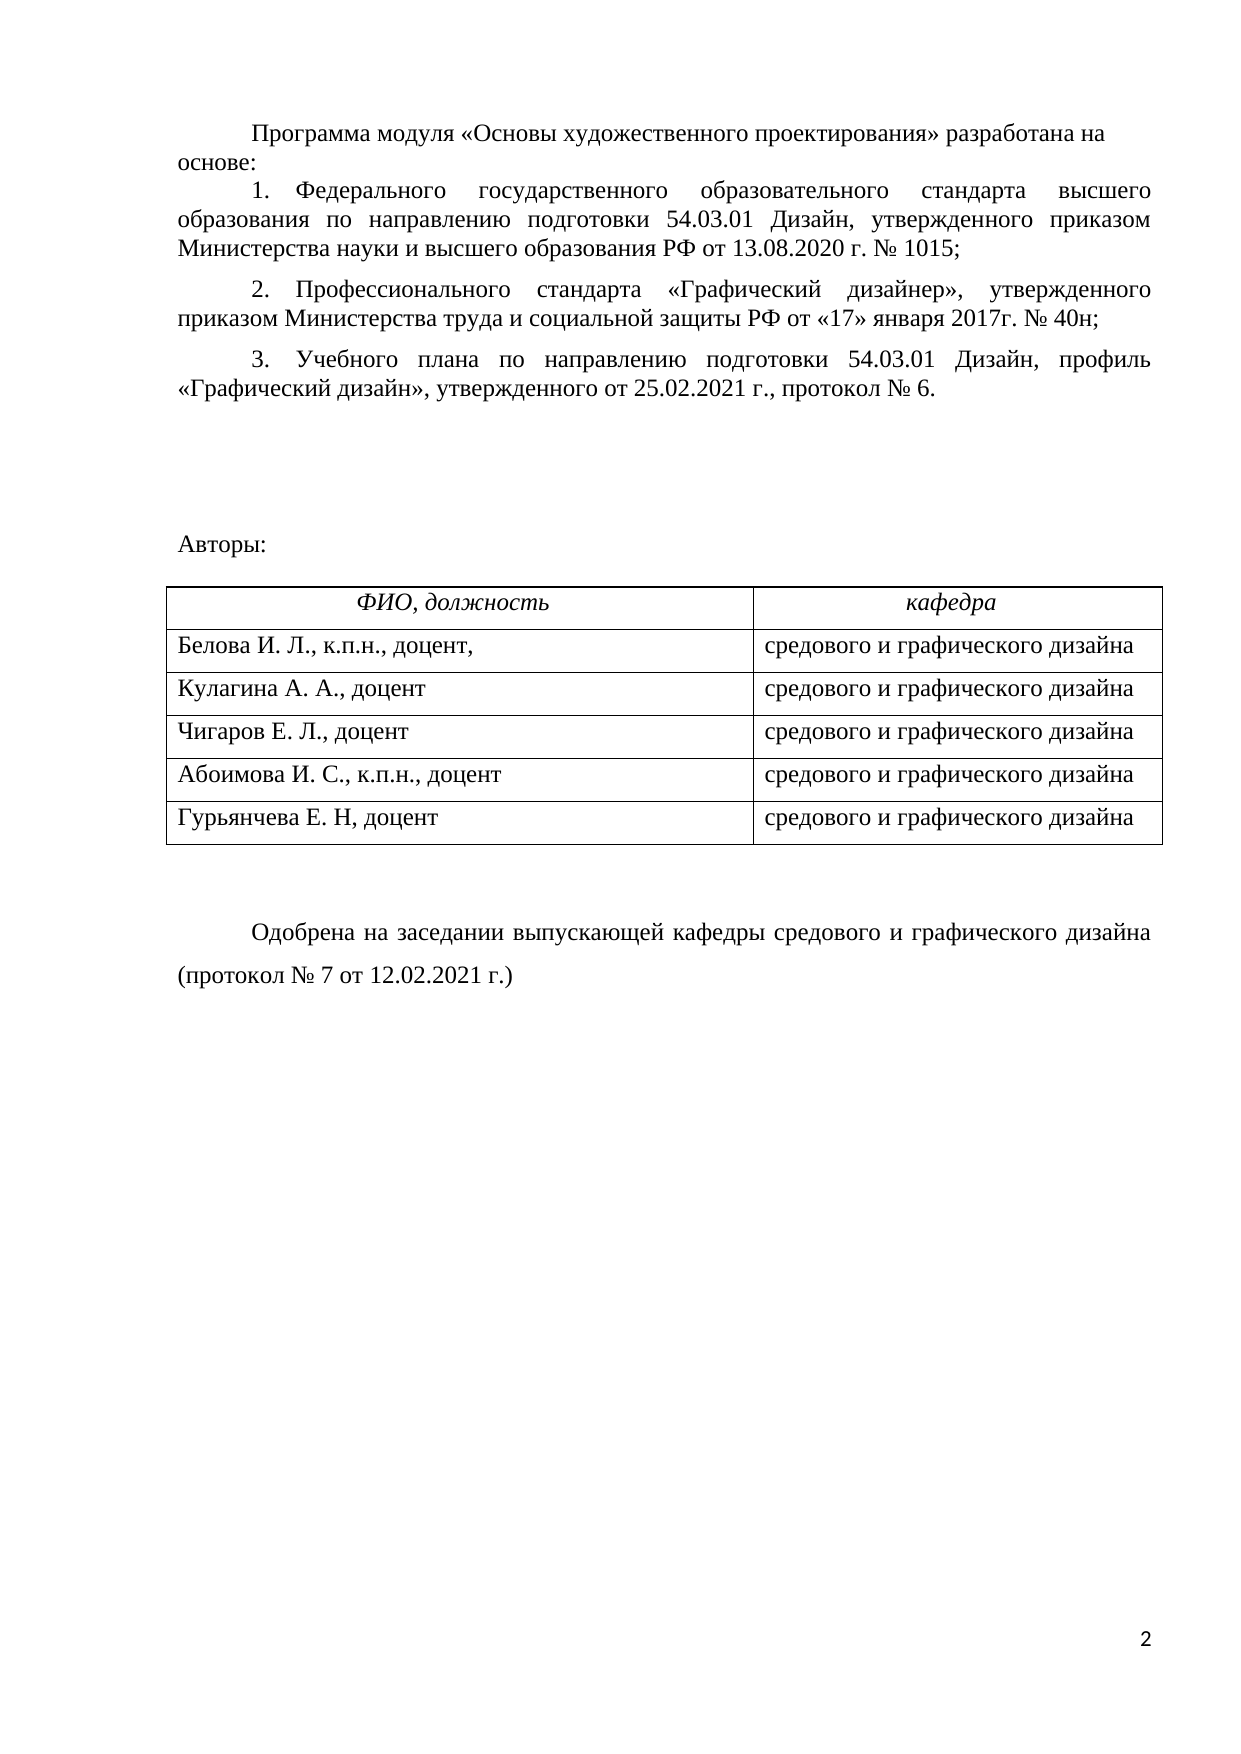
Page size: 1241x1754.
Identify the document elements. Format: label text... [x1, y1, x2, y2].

table_cell средового и графического дизайна [754, 759, 1162, 801]
table_header кафедра [754, 588, 1162, 629]
text Одобрена на заседании выпускающей кафедры средового и графического дизайна (протокол № 7 от 12.02.2021 г.) [177, 917, 1152, 989]
table_cell Гурьянчева Е. Н, доцент [167, 802, 753, 844]
list Профессионального стандарта «Графический дизайнер», утвержденного приказом Министерства труда и социальной защиты РФ от «17» января 2017г. № 40н; [177, 274, 1152, 332]
table_cell средового и графического дизайна [754, 673, 1162, 715]
text Авторы: [177, 529, 1152, 558]
list Учебного плана по направлению подготовки 54.03.01 Дизайн, профиль «Графический дизайн», утвержденного от 25.02.2021 г., протокол № 6. [177, 344, 1152, 402]
table_cell Белова И. Л., к.п.н., доцент, [167, 630, 753, 672]
table_cell Чигаров Е. Л., доцент [167, 716, 753, 758]
table_cell средового и графического дизайна [754, 802, 1162, 844]
text Программа модуля «Основы художественного проектирования» разработана на основе: [177, 118, 1152, 176]
table_cell средового и графического дизайна [754, 630, 1162, 672]
table_cell Кулагина А. А., доцент [167, 673, 753, 715]
list Федерального государственного образовательного стандарта высшего образования по направлению подготовки 54.03.01 Дизайн, утвержденного приказом Министерства науки и высшего образования РФ от 13.08.2020 г. № 1015; [177, 176, 1152, 262]
table_cell средового и графического дизайна [754, 716, 1162, 758]
table_cell Абоимова И. С., к.п.н., доцент [167, 759, 753, 801]
table_header ФИО, должность [167, 588, 753, 629]
